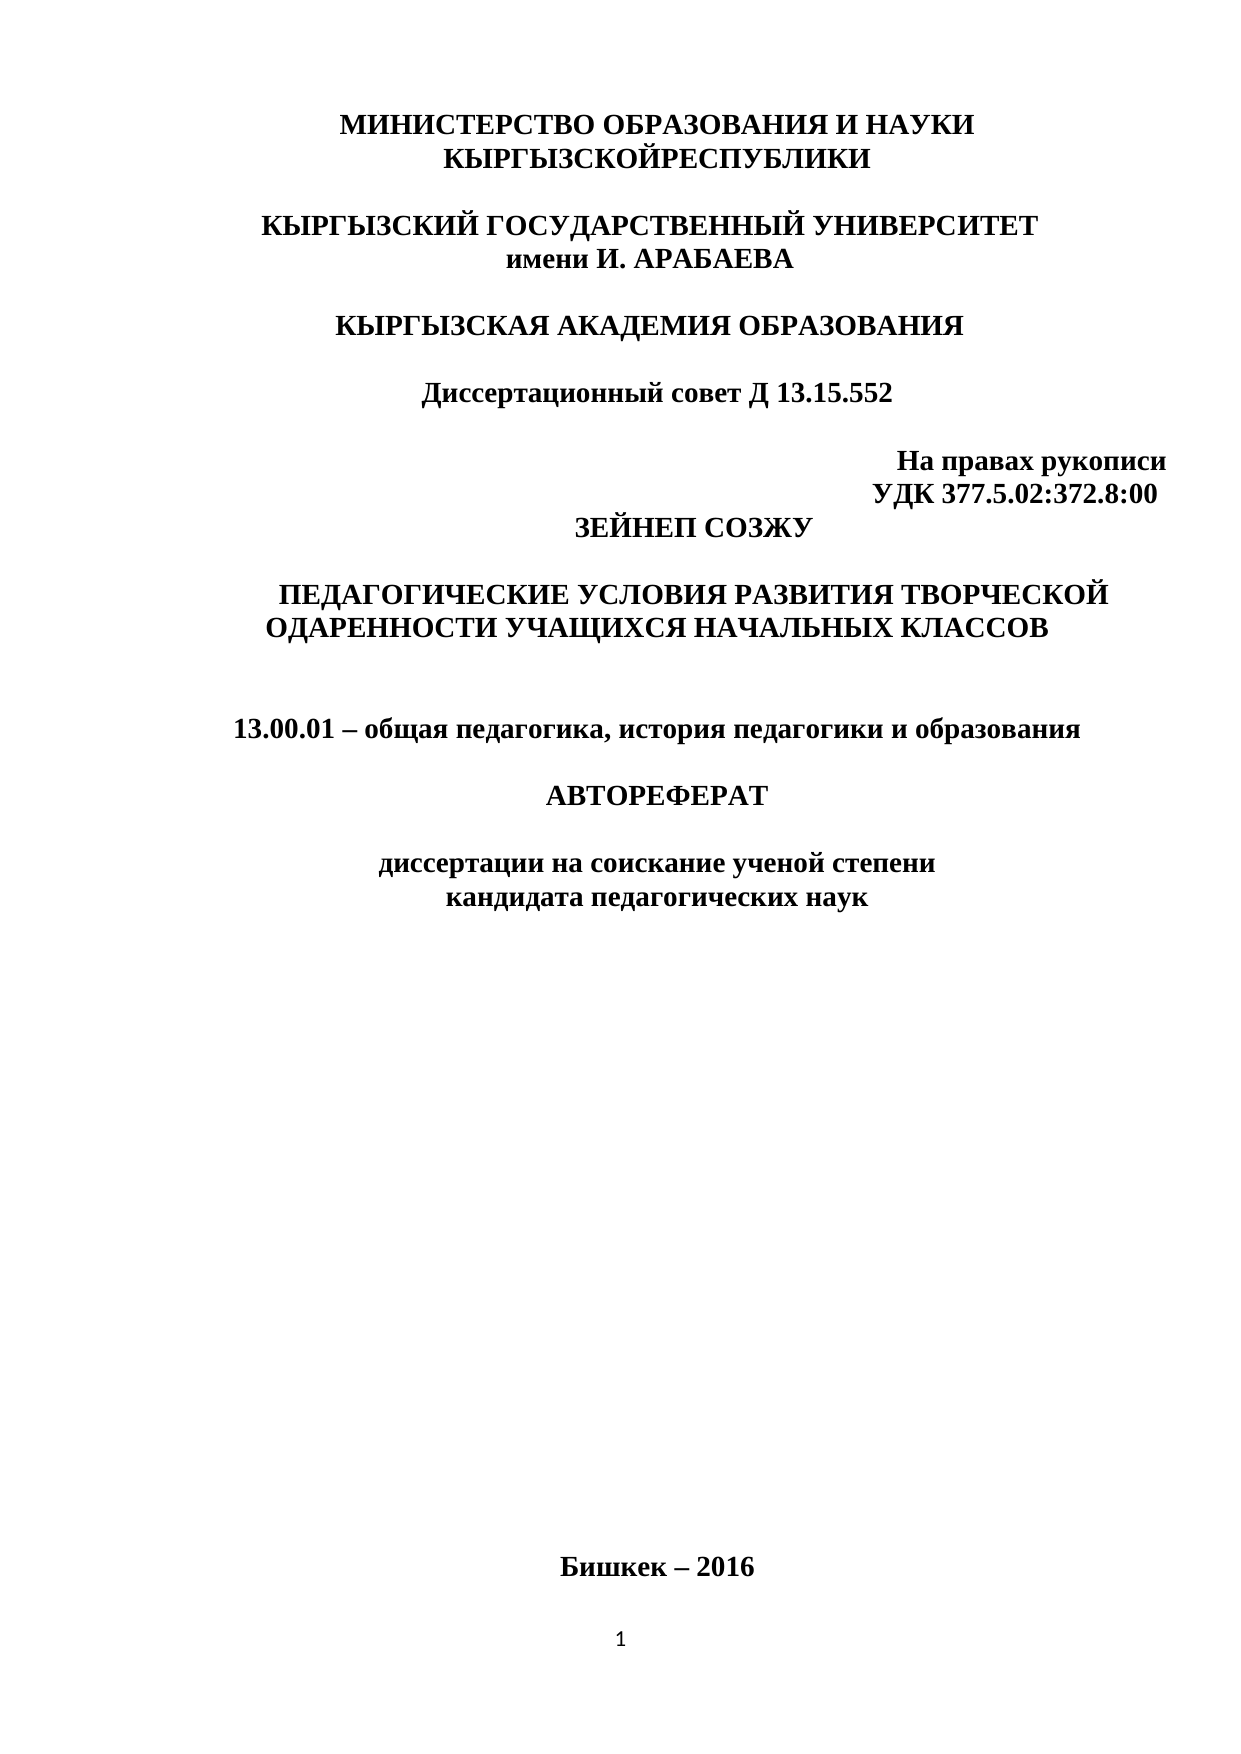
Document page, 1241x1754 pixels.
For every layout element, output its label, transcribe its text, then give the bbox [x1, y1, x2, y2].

text ПЕДАГОГИЧЕСКИЕ УСЛОВИЯ РАЗВИТИЯ ТВОРЧЕСКОЙ ОДАРЕННОСТИ УЧАЩИХСЯ НАЧАЛЬНЫХ КЛАССОВ [148, 577, 1166, 644]
text имени И. Арабаева [133, 241, 1166, 275]
text 13.00.01 – общая педагогика, история педагогики и образования [148, 711, 1166, 744]
text На правах рукописи [148, 443, 1166, 476]
text Бишкек – 2016 [148, 1549, 1166, 1583]
text ЗЕЙНЕП СОЗЖУ [148, 510, 1166, 543]
text УДК 377.5.02:372.8:00 [148, 476, 1166, 510]
text КЫРГЫЗСКИЙ ГОСУДАРСТВЕННЫЙ университет [133, 208, 1166, 241]
text МИНИСТЕРСТВО ОБРАЗОВАНИЯ И НАУКИ [148, 107, 1166, 141]
text КЫРГЫЗская АКАДЕМИЯ образования [133, 308, 1166, 342]
text Диссертационный совет Д 13.15.552 [148, 376, 1166, 409]
text кандидата педагогических наук [148, 879, 1166, 912]
text КЫРГЫЗСКОЙРЕСПУБЛИКИ [148, 141, 1166, 174]
text диссертации на соискание ученой степени [148, 845, 1166, 879]
text АВТОРЕФЕРАТ [148, 778, 1166, 812]
